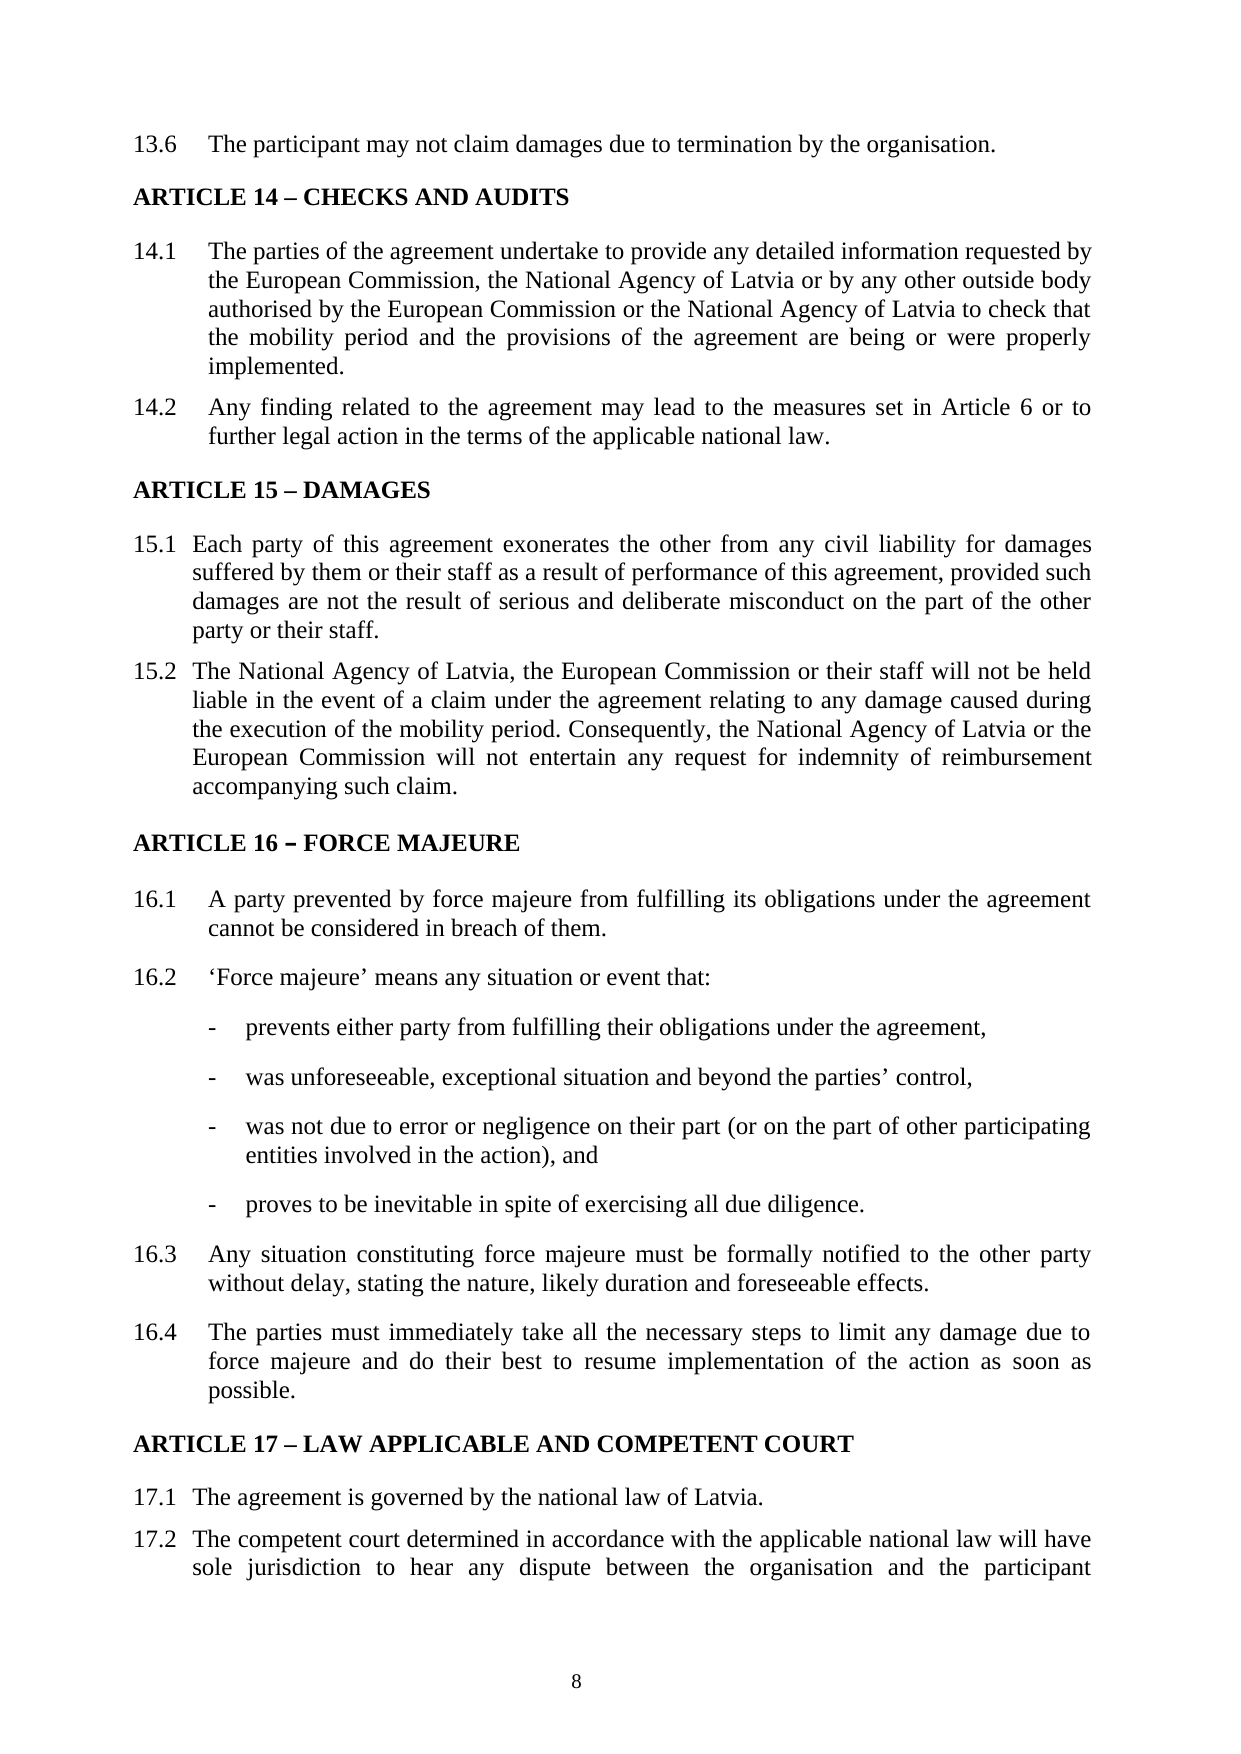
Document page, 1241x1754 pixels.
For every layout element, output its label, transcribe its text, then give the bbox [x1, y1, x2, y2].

text 15.2 The National Agency of Latvia, the European Commission or their staff will not be held liable in the event of a claim under the agreement relating to any damage caused during the execution of the mobility period. Consequently, the National Agency of Latvia or the European Commission will not entertain any request for indemnity of reimbursement accompanying such claim. [133, 656, 1092, 800]
text 16.3 Any situation constituting force majeure must be formally notified to the other party without delay, stating the nature, likely duration and foreseeable effects. [133, 1239, 1092, 1297]
list proves to be inevitable in spite of exercising all due diligence. [208, 1189, 1092, 1218]
subtitle ARTICLE 16 – FORCE MAJEURE [133, 825, 1092, 859]
list was unforeseeable, exceptional situation and beyond the parties’ control, [208, 1062, 1092, 1090]
subtitle ARTICLE 15 – DAMAGES [133, 475, 1092, 504]
text 16.2 ‘Force majeure’ means any situation or event that: [133, 962, 1092, 991]
subtitle ARTICLE 17 – LAW APPLICABLE AND COMPETENT COURT [133, 1429, 1092, 1457]
text 17.1 The agreement is governed by the national law of Latvia. [133, 1482, 1092, 1511]
text 15.1 Each party of this agreement exonerates the other from any civil liability for damages suffered by them or their staff as a result of performance of this agreement, provided such damages are not the result of serious and deliberate misconduct on the part of the other party or their staff. [133, 529, 1092, 644]
text 16.4 The parties must immediately take all the necessary steps to limit any damage due to force majeure and do their best to resume implementation of the action as soon as possible. [133, 1317, 1092, 1404]
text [133, 1524, 1092, 1581]
text 16.1 A party prevented by force majeure from fulfilling its obligations under the agreement cannot be considered in breach of them. [133, 884, 1092, 942]
subtitle ARTICLE 14 – CHECKS AND AUDITS [133, 182, 1092, 211]
text 14.2 Any finding related to the agreement may lead to the measures set in Article 6 or to further legal action in the terms of the applicable national law. [133, 392, 1092, 450]
list prevents either party from fulfilling their obligations under the agreement, [208, 1012, 1092, 1041]
text 14.1 The parties of the agreement undertake to provide any detailed information requested by the European Commission, the National Agency of Latvia or by any other outside body authorised by the European Commission or the National Agency of Latvia to check that the mobility period and the provisions of the agreement are being or were properly implemented. [133, 236, 1092, 380]
list was not due to error or negligence on their part (or on the part of other participating entities involved in the action), and [208, 1111, 1092, 1169]
text 13.6 The participant may not claim damages due to termination by the organisation. [133, 129, 1092, 157]
